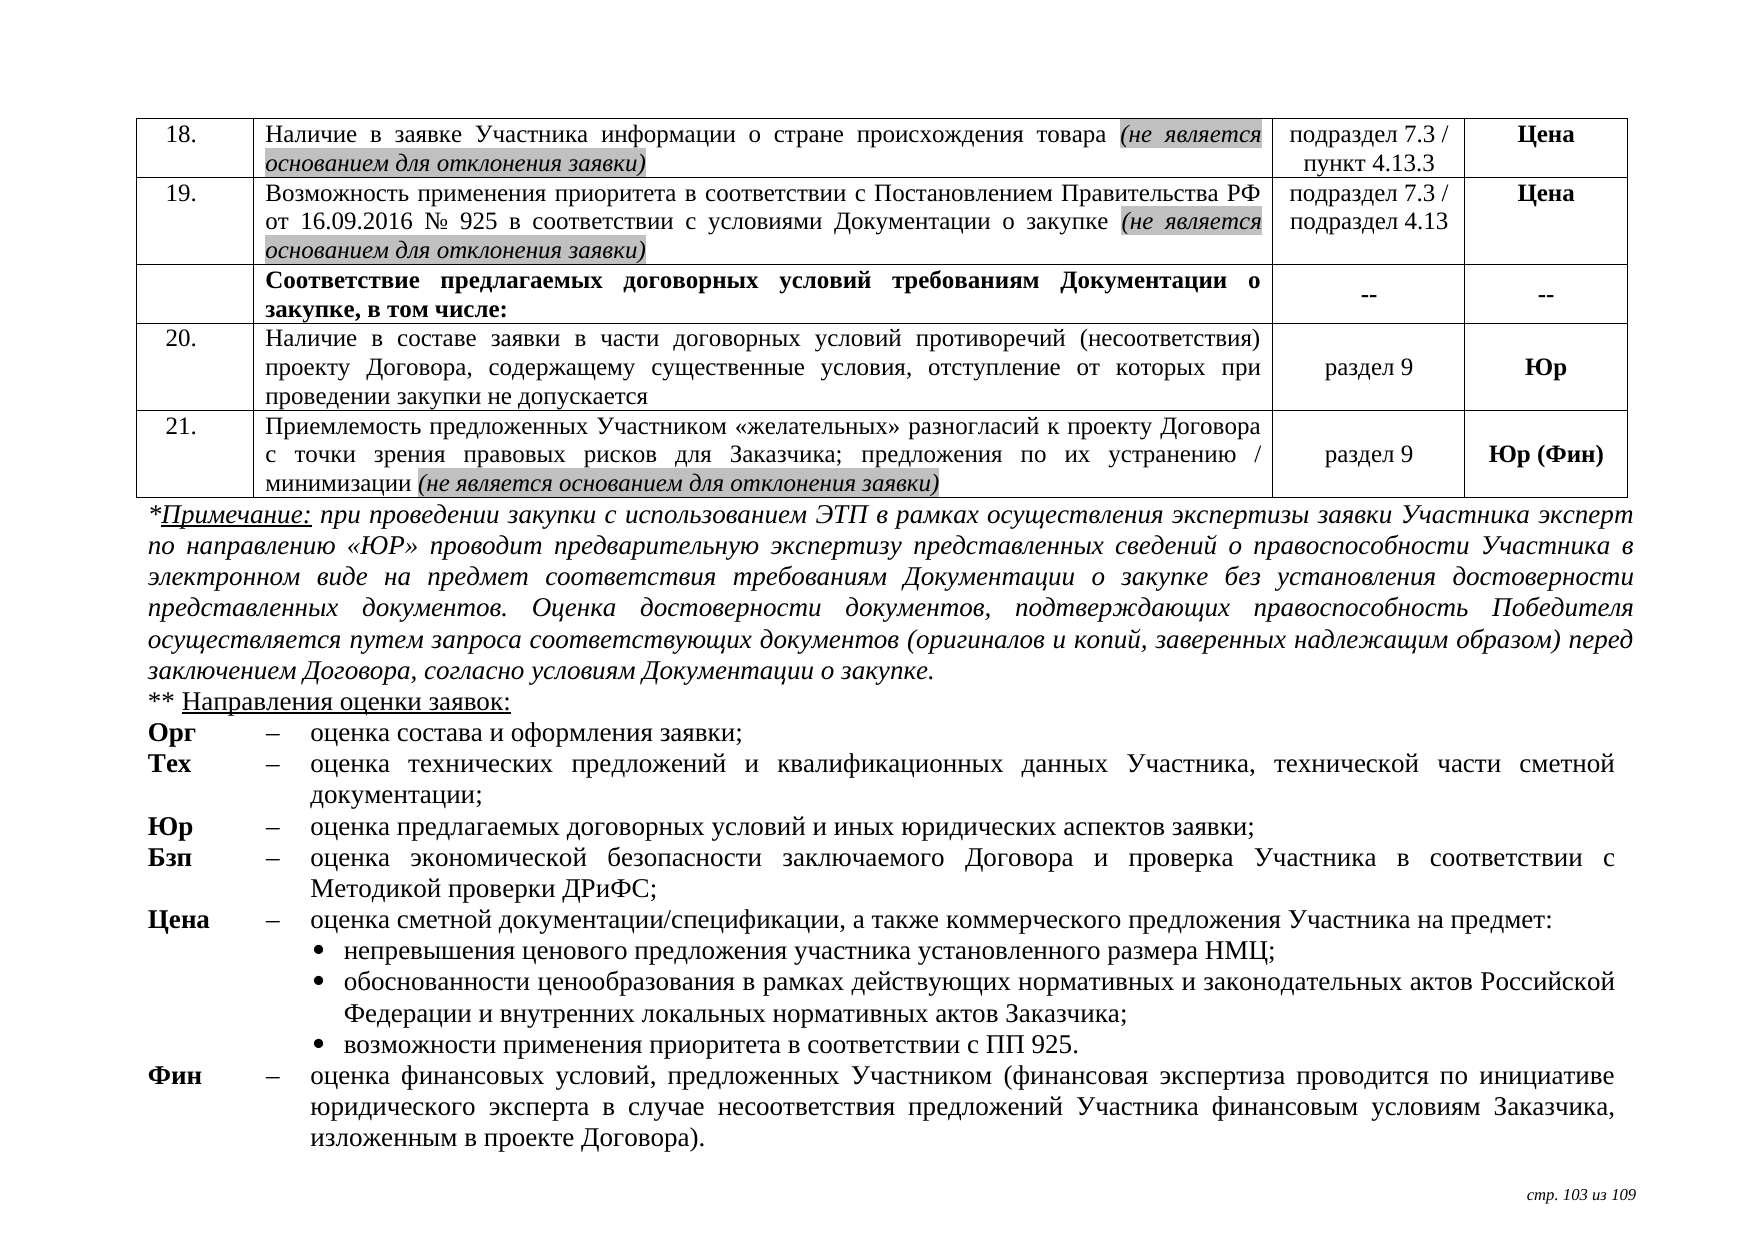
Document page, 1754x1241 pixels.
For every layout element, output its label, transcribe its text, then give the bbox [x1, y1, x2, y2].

text *Примечание: при проведении закупки с использованием ЭТП в рамках осуществления экспертизы заявки Участника эксперт по направлению «ЮР» проводит предварительную экспертизу представленных сведений о правоспособности Участника в электронном виде на предмет соответствия требованиям Документации о закупке без установления достоверности представленных документов. Оценка достоверности документов, подтверждающих правоспособность Победителя осуществляется путем запроса соответствующих документов (оригиналов и копий, заверенных надлежащим образом) перед заключением Договора, согласно условиям Документации о закупке. [148, 498, 1636, 685]
table_cell раздел 9 [1273, 411, 1464, 497]
table_cell Наличие в заявке Участника информации о стране происхождения товара (не является основанием для отклонения заявки) [254, 119, 1272, 177]
table_cell Наличие в составе заявки в части договорных условий противоречий (несоответствия) проекту Договора, содержащему существенные условия, отступление от которых при проведении закупки не допускается [254, 324, 1272, 410]
table_cell оценка экономической безопасности заключаемого Договора и проверка Участника в соответствии с Методикой проверки ДРиФС; [299, 841, 1628, 903]
table_cell подраздел 7.3 / пункт 4.13.3 [1273, 119, 1464, 177]
table_cell [137, 411, 253, 497]
table_cell Тех [136, 747, 254, 809]
table_cell оценка технических предложений и квалификационных данных Участника, технической части сметной документации; [299, 747, 1628, 809]
table_cell -- [1273, 265, 1464, 322]
table_cell оценка финансовых условий, предложенных Участником (финансовая экспертиза проводится по инициативе юридического эксперта в случае несоответствия предложений Участника финансовым условиям Заказчика, изложенным в проекте Договора). [299, 1059, 1628, 1152]
table_cell – [255, 1059, 299, 1152]
table_cell [137, 178, 253, 264]
table_cell Цена [1465, 119, 1627, 177]
table_cell [137, 119, 253, 177]
table_cell – [255, 747, 299, 809]
table_cell Юр [136, 810, 254, 841]
table_cell – [255, 903, 299, 1059]
table_cell – [255, 810, 299, 841]
table_cell [137, 265, 253, 322]
table_cell оценка сметной документации/спецификации, а также коммерческого предложения Участника на предмет: непревышения ценового предложения участника установленного размера НМЦ; обоснованности ценообразования в рамках действующих нормативных и законодательных актов Российской Федерации и внутренних локальных нормативных актов Заказчика; возможности применения приоритета в соответствии с ПП 925. [299, 903, 1628, 1059]
table_header Орг [136, 716, 254, 747]
table_header – [255, 716, 299, 747]
table_cell [137, 324, 253, 410]
table_cell Юр [1465, 324, 1627, 410]
table_cell Фин [136, 1059, 254, 1152]
table_cell оценка предлагаемых договорных условий и иных юридических аспектов заявки; [299, 810, 1628, 841]
table_cell Соответствие предлагаемых договорных условий требованиям Документации о закупке, в том числе: [254, 265, 1272, 322]
table_cell подраздел 7.3 / подраздел 4.13 [1273, 178, 1464, 264]
table_cell Цена [136, 903, 254, 1059]
table_cell -- [1465, 265, 1627, 322]
table_cell Цена [1465, 178, 1627, 264]
table_header оценка состава и оформления заявки; [299, 716, 1628, 747]
table_cell – [255, 841, 299, 903]
text ** Направления оценки заявок: [148, 685, 1636, 716]
table_cell раздел 9 [1273, 324, 1464, 410]
table_cell Юр (Фин) [1465, 411, 1627, 497]
table_cell Приемлемость предложенных Участником «желательных» разногласий к проекту Договора с точки зрения правовых рисков для Заказчика; предложения по их устранению / минимизации (не является основанием для отклонения заявки) [254, 411, 1272, 497]
table_cell Возможность применения приоритета в соответствии с Постановлением Правительства РФ от 16.09.2016 № 925 в соответствии с условиями Документации о закупке (не является основанием для отклонения заявки) [254, 178, 1272, 264]
table_cell Бзп [136, 841, 254, 903]
